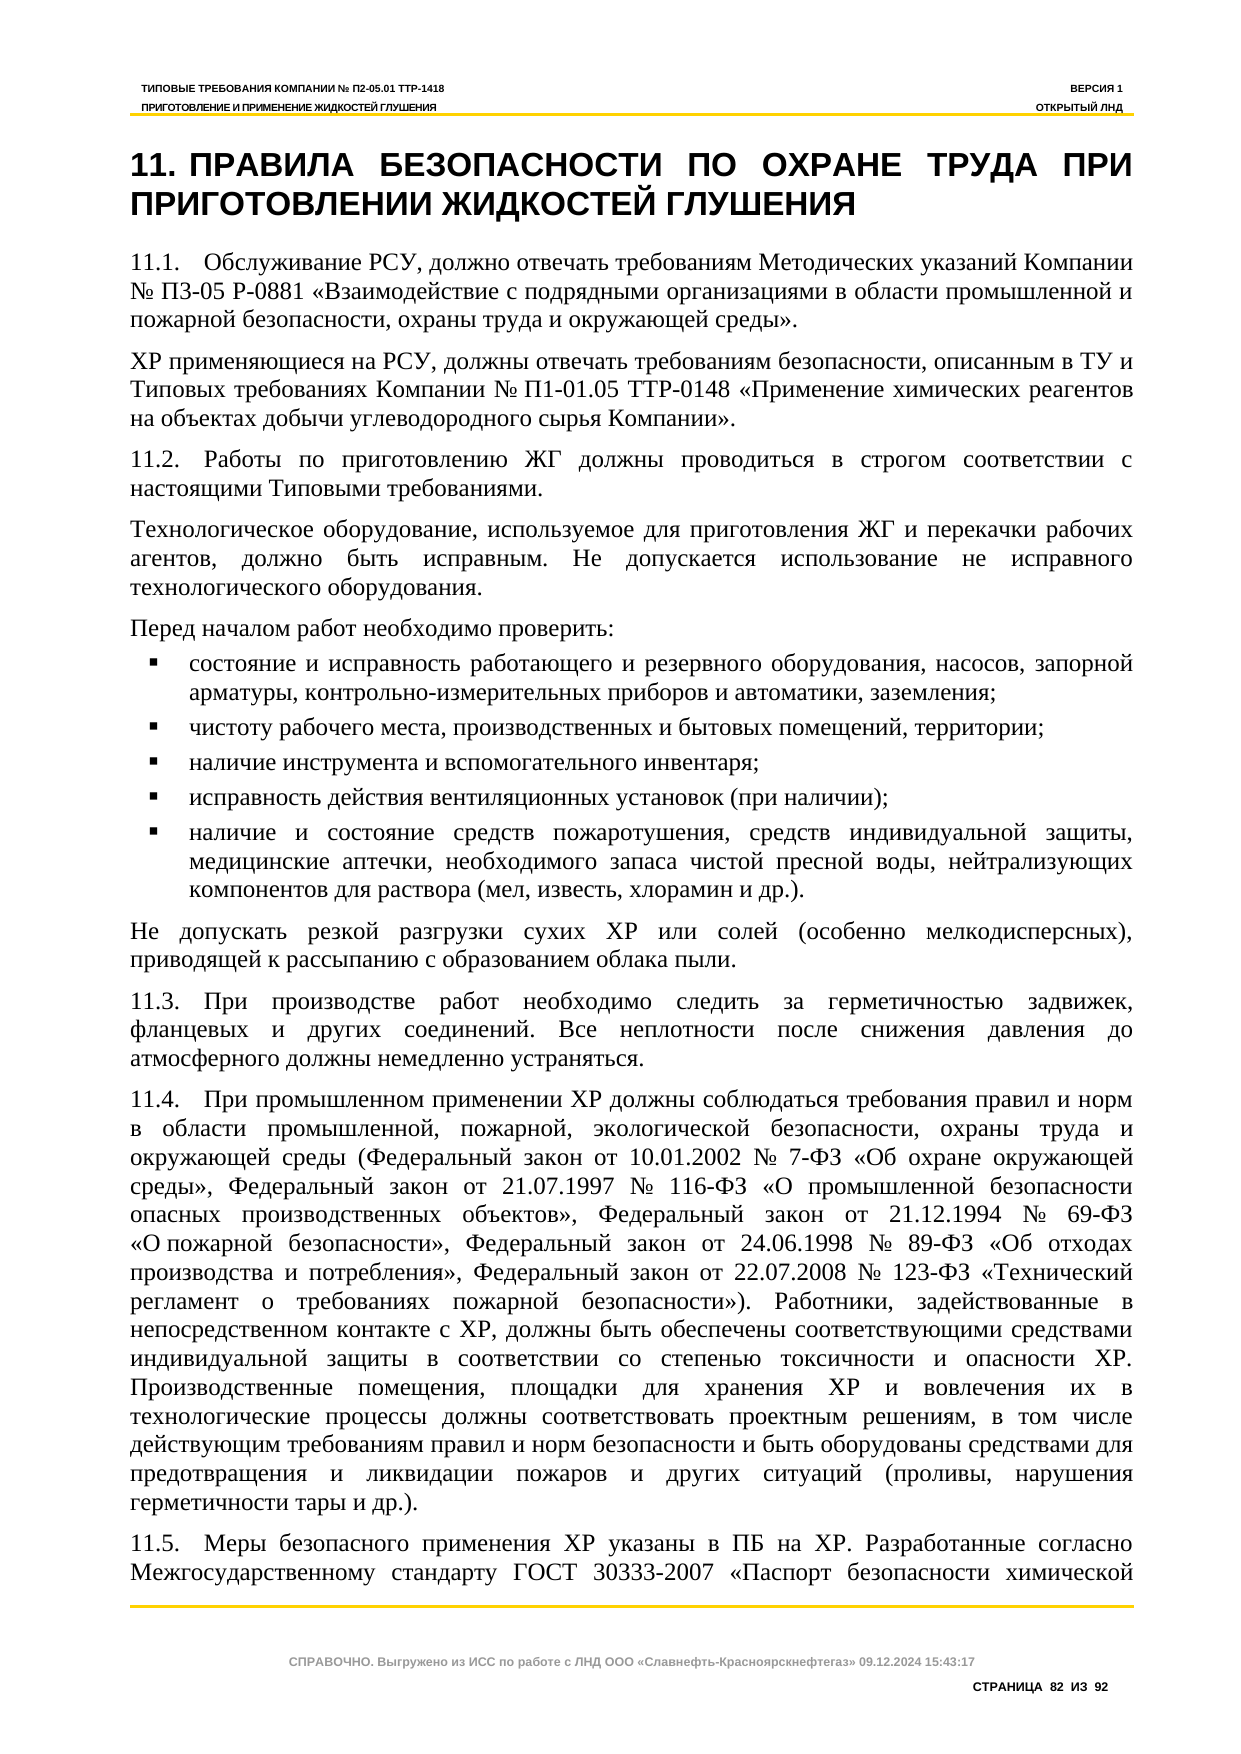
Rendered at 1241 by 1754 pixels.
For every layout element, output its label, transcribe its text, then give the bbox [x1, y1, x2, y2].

text Перед началом работ необходимо проверить: [130, 613, 1134, 642]
list наличие инструмента и вспомогательного инвентаря; [148, 747, 1134, 776]
list чистоту рабочего места, производственных и бытовых помещений, территории; [148, 712, 1134, 741]
text ХР применяющиеся на РСУ, должны отвечать требованиям безопасности, описанным в ТУ и Типовых требованиях Компании № П1-01.05 ТТР-0148 «Применение химических реагентов на объектах добычи углеводородного сырья Компании». [130, 346, 1134, 432]
list Работы по приготовлению ЖГ должны проводиться в строгом соответствии с настоящими Типовыми требованиями. [130, 444, 1134, 502]
list исправность действия вентиляционных установок (при наличии); [148, 782, 1134, 811]
text Не допускать резкой разгрузки сухих ХР или солей (особенно мелкодисперсных), приводящей к рассыпанию с образованием облака пыли. [130, 916, 1134, 973]
list Обслуживание РСУ, должно отвечать требованиям Методических указаний Компании № П3-05 Р-0881 «Взаимодействие с подрядными организациями в области промышленной и пожарной безопасности, охраны труда и окружающей среды». [130, 247, 1134, 333]
list наличие и состояние средств пожаротушения, средств индивидуальной защиты, медицинские аптечки, необходимого запаса чистой пресной воды, нейтрализующих компонентов для раствора (мел, известь, хлорамин и др.). [148, 817, 1134, 903]
text Технологическое оборудование, используемое для приготовления ЖГ и перекачки рабочих агентов, должно быть исправным. Не допускается использование не исправного технологического оборудования. [130, 514, 1134, 601]
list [130, 1528, 1134, 1586]
list состояние и исправность работающего и резервного оборудования, насосов, запорной арматуры, контрольно-измерительных приборов и автоматики, заземления; [148, 648, 1134, 706]
list При промышленном применении ХР должны соблюдаться требования правил и норм в области промышленной, пожарной, экологической безопасности, охраны труда и окружающей среды (Федеральный закон от 10.01.2002 № 7-ФЗ «Об охране окружающей среды», Федеральный закон от 21.07.1997 № 116-ФЗ «О промышленной безопасности опасных производственных объектов», Федеральный закон от 21.12.1994 № 69-ФЗ «О пожарной безопасности», Федеральный закон от 24.06.1998 № 89-ФЗ «Об отходах производства и потребления», Федеральный закон от 22.07.2008 № 123-ФЗ «Технический регламент о требованиях пожарной безопасности»). Работники, задействованные в непосредственном контакте с ХР, должны быть обеспечены соответствующими средствами индивидуальной защиты в соответствии со степенью токсичности и опасности ХР. Производственные помещения, площадки для хранения ХР и вовлечения их в технологические процессы должны соответствовать проектным решениям, в том числе действующим требованиям правил и норм безопасности и быть оборудованы средствами для предотвращения и ликвидации пожаров и других ситуаций (проливы, нарушения герметичности тары и др.). [130, 1084, 1134, 1516]
list При производстве работ необходимо следить за герметичностью задвижек, фланцевых и других соединений. Все неплотности после снижения давления до атмосферного должны немедленно устраняться. [130, 986, 1134, 1072]
list ПРАВИЛА БЕЗОПАСНОСТИ ПО ОХРАНЕ ТРУДА ПРИ ПРИГОТОВЛЕНИИ ЖИДКОСТЕЙ ГЛУШЕНИЯ [130, 145, 1134, 222]
